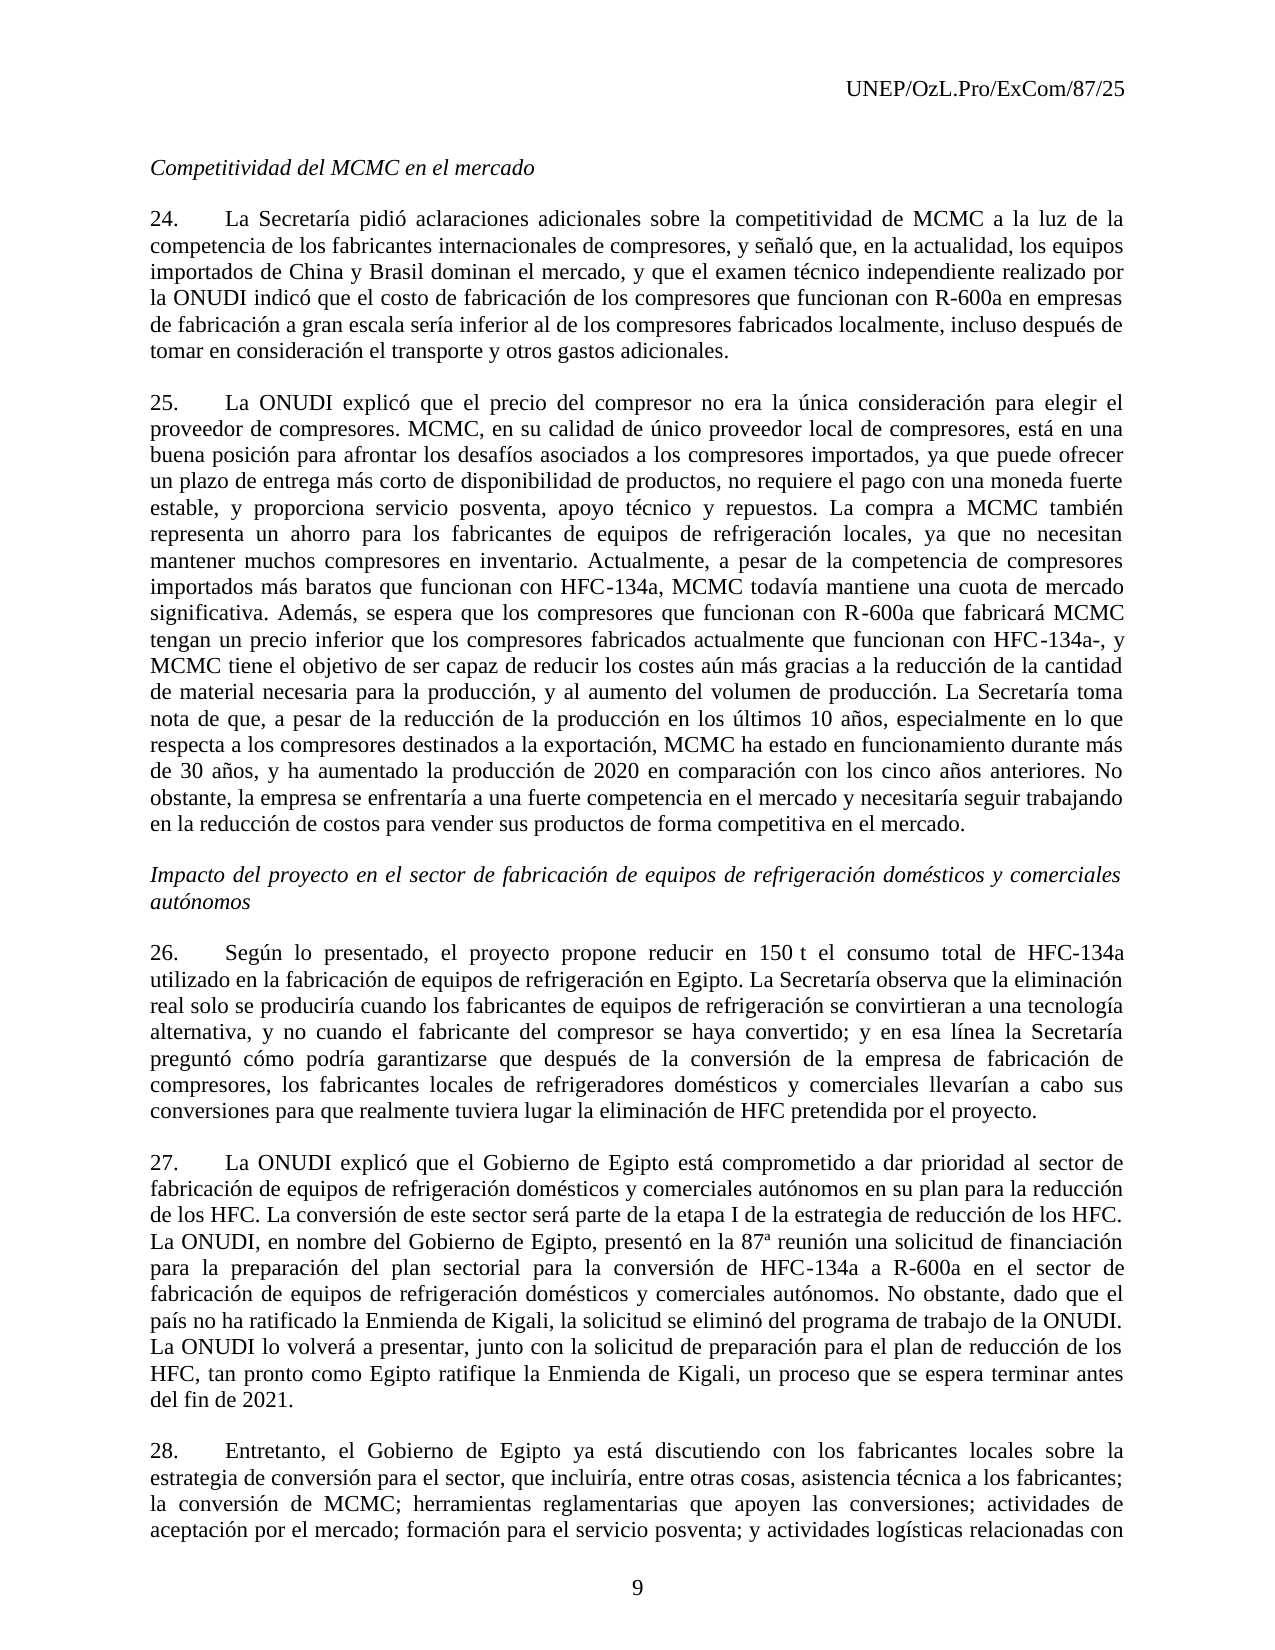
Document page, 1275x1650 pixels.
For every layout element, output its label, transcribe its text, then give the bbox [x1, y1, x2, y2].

subtitle La Secretaría pidió aclaraciones adicionales sobre la competitividad de MCMC a la luz de la competencia de los fabricantes internacionales de compresores, y señaló que, en la actualidad, los equipos importados de China y Brasil dominan el mercado, y que el examen técnico independiente realizado por la ONUDI indicó que el costo de fabricación de los compresores que funcionan con R-600a en empresas de fabricación a gran escala sería inferior al de los compresores fabricados localmente, incluso después de tomar en consideración el transporte y otros gastos adicionales. [150, 205, 1125, 363]
subtitle Según lo presentado, el proyecto propone reducir en 150 t el consumo total de HFC-134a utilizado en la fabricación de equipos de refrigeración en Egipto. La Secretaría observa que la eliminación real solo se produciría cuando los fabricantes de equipos de refrigeración se convirtieran a una tecnología alternativa, y no cuando el fabricante del compresor se haya convertido; y en esa línea la Secretaría preguntó cómo podría garantizarse que después de la conversión de la empresa de fabricación de compresores, los fabricantes locales de refrigeradores domésticos y comerciales llevarían a cabo sus conversiones para que realmente tuviera lugar la eliminación de HFC pretendida por el proyecto. [150, 939, 1125, 1124]
text Competitividad del MCMC en el mercado [150, 154, 1125, 180]
subtitle La ONUDI explicó que el Gobierno de Egipto está comprometido a dar prioridad al sector de fabricación de equipos de refrigeración domésticos y comerciales autónomos en su plan para la reducción de los HFC. La conversión de este sector será parte de la etapa I de la estrategia de reducción de los HFC. La ONUDI, en nombre del Gobierno de Egipto, presentó en la 87ª reunión una solicitud de financiación para la preparación del plan sectorial para la conversión de HFC-134a a R-600a en el sector de fabricación de equipos de refrigeración domésticos y comerciales autónomos. No obstante, dado que el país no ha ratificado la Enmienda de Kigali, la solicitud se eliminó del programa de trabajo de la ONUDI. La ONUDI lo volverá a presentar, junto con la solicitud de preparación para el plan de reducción de los HFC, tan pronto como Egipto ratifique la Enmienda de Kigali, un proceso que se espera terminar antes del fin de 2021. [150, 1149, 1125, 1412]
subtitle Impacto del proyecto en el sector de fabricación de equipos de refrigeración domésticos y comerciales autónomos [150, 862, 1125, 914]
subtitle La ONUDI explicó que el precio del compresor no era la única consideración para elegir el proveedor de compresores. MCMC, en su calidad de único proveedor local de compresores, está en una buena posición para afrontar los desafíos asociados a los compresores importados, ya que puede ofrecer un plazo de entrega más corto de disponibilidad de productos, no requiere el pago con una moneda fuerte estable, y proporciona servicio posventa, apoyo técnico y repuestos. La compra a MCMC también representa un ahorro para los fabricantes de equipos de refrigeración locales, ya que no necesitan mantener muchos compresores en inventario. Actualmente, a pesar de la competencia de compresores importados más baratos que funcionan con HFC-134a, MCMC todavía mantiene una cuota de mercado significativa. Además, se espera que los compresores que funcionan con R-600a que fabricará MCMC tengan un precio inferior que los compresores fabricados actualmente que funcionan con HFC-134a-, y MCMC tiene el objetivo de ser capaz de reducir los costes aún más gracias a la reducción de la cantidad de material necesaria para la producción, y al aumento del volumen de producción. La Secretaría toma nota de que, a pesar de la reducción de la producción en los últimos 10 años, especialmente en lo que respecta a los compresores destinados a la exportación, MCMC ha estado en funcionamiento durante más de 30 años, y ha aumentado la producción de 2020 en comparación con los cinco años anteriores. No obstante, la empresa se enfrentaría a una fuerte competencia en el mercado y necesitaría seguir trabajando en la reducción de costos para vender sus productos de forma competitiva en el mercado. [150, 388, 1125, 837]
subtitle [150, 1437, 1125, 1543]
